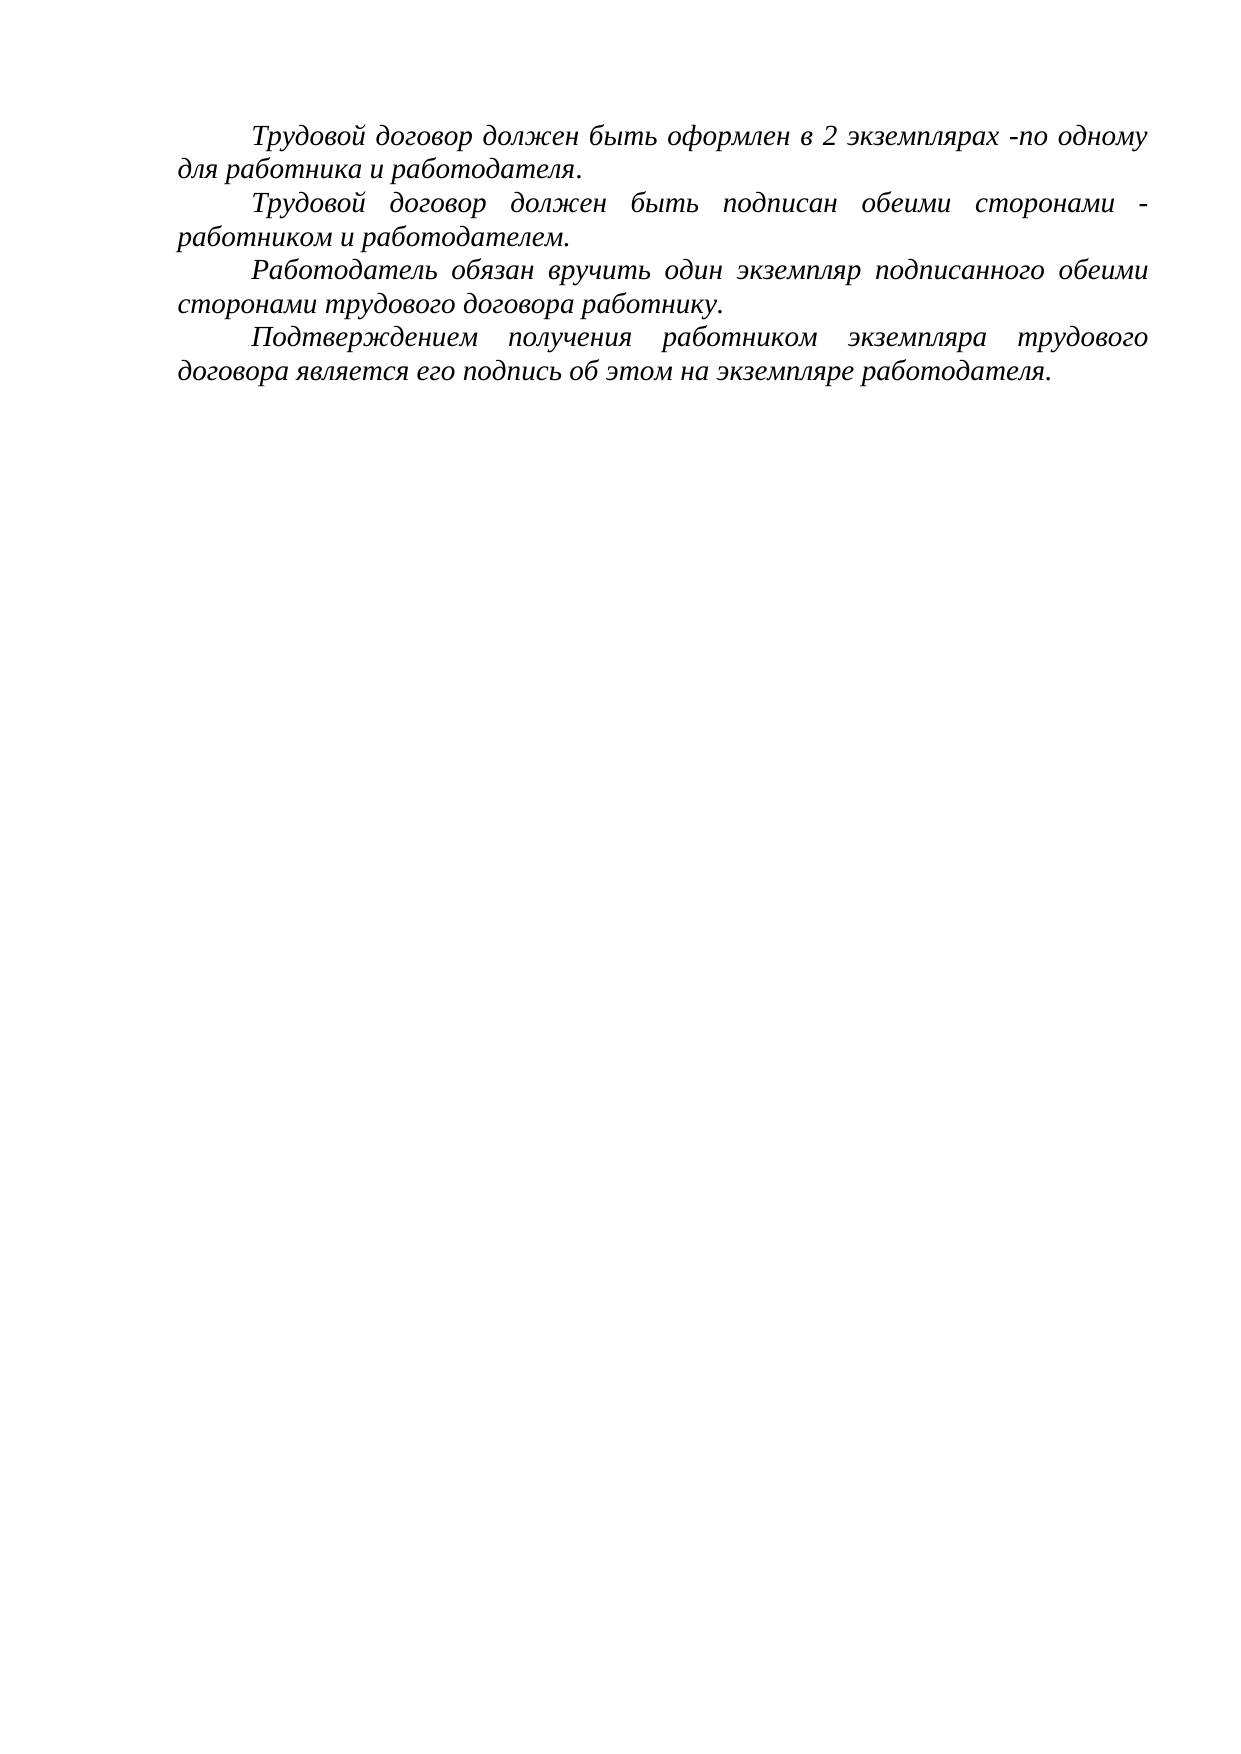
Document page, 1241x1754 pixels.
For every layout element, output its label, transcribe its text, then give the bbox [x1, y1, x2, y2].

text Трудовой договор должен быть подписан обеими сторонами -работником и работодателем. [177, 185, 1152, 252]
text Подтверждением получения работником экземпляра трудового договора является его подпись об этом на экземпляре работодателя. [177, 319, 1152, 386]
text Трудовой договор должен быть оформлен в 2 экземплярах -по одному для работника и работодателя. [177, 118, 1152, 185]
text Работодатель обязан вручить один экземпляр подписанного обеими сторонами трудового договора работнику. [177, 252, 1152, 319]
